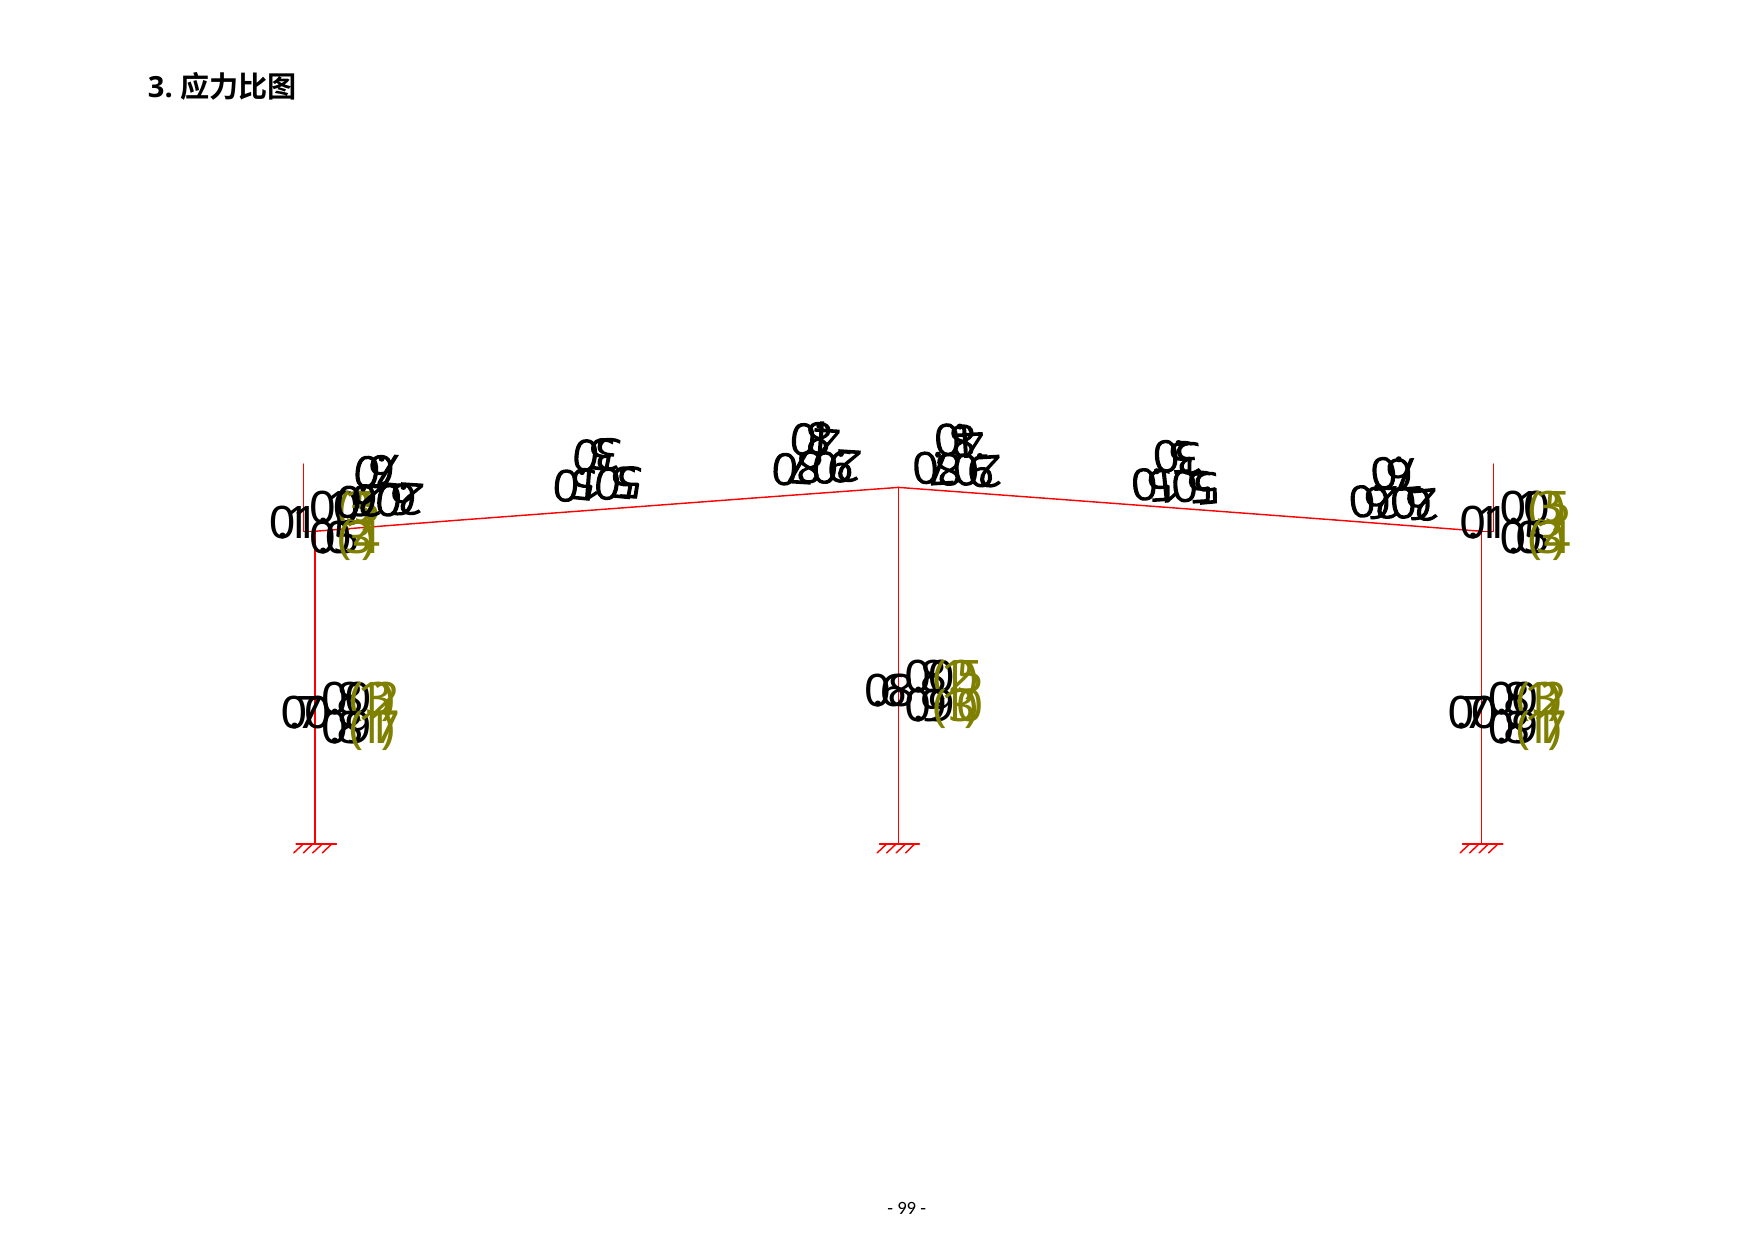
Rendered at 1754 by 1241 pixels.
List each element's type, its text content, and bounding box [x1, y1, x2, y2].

subtitle 3. 应力比图 [148, 61, 1665, 108]
